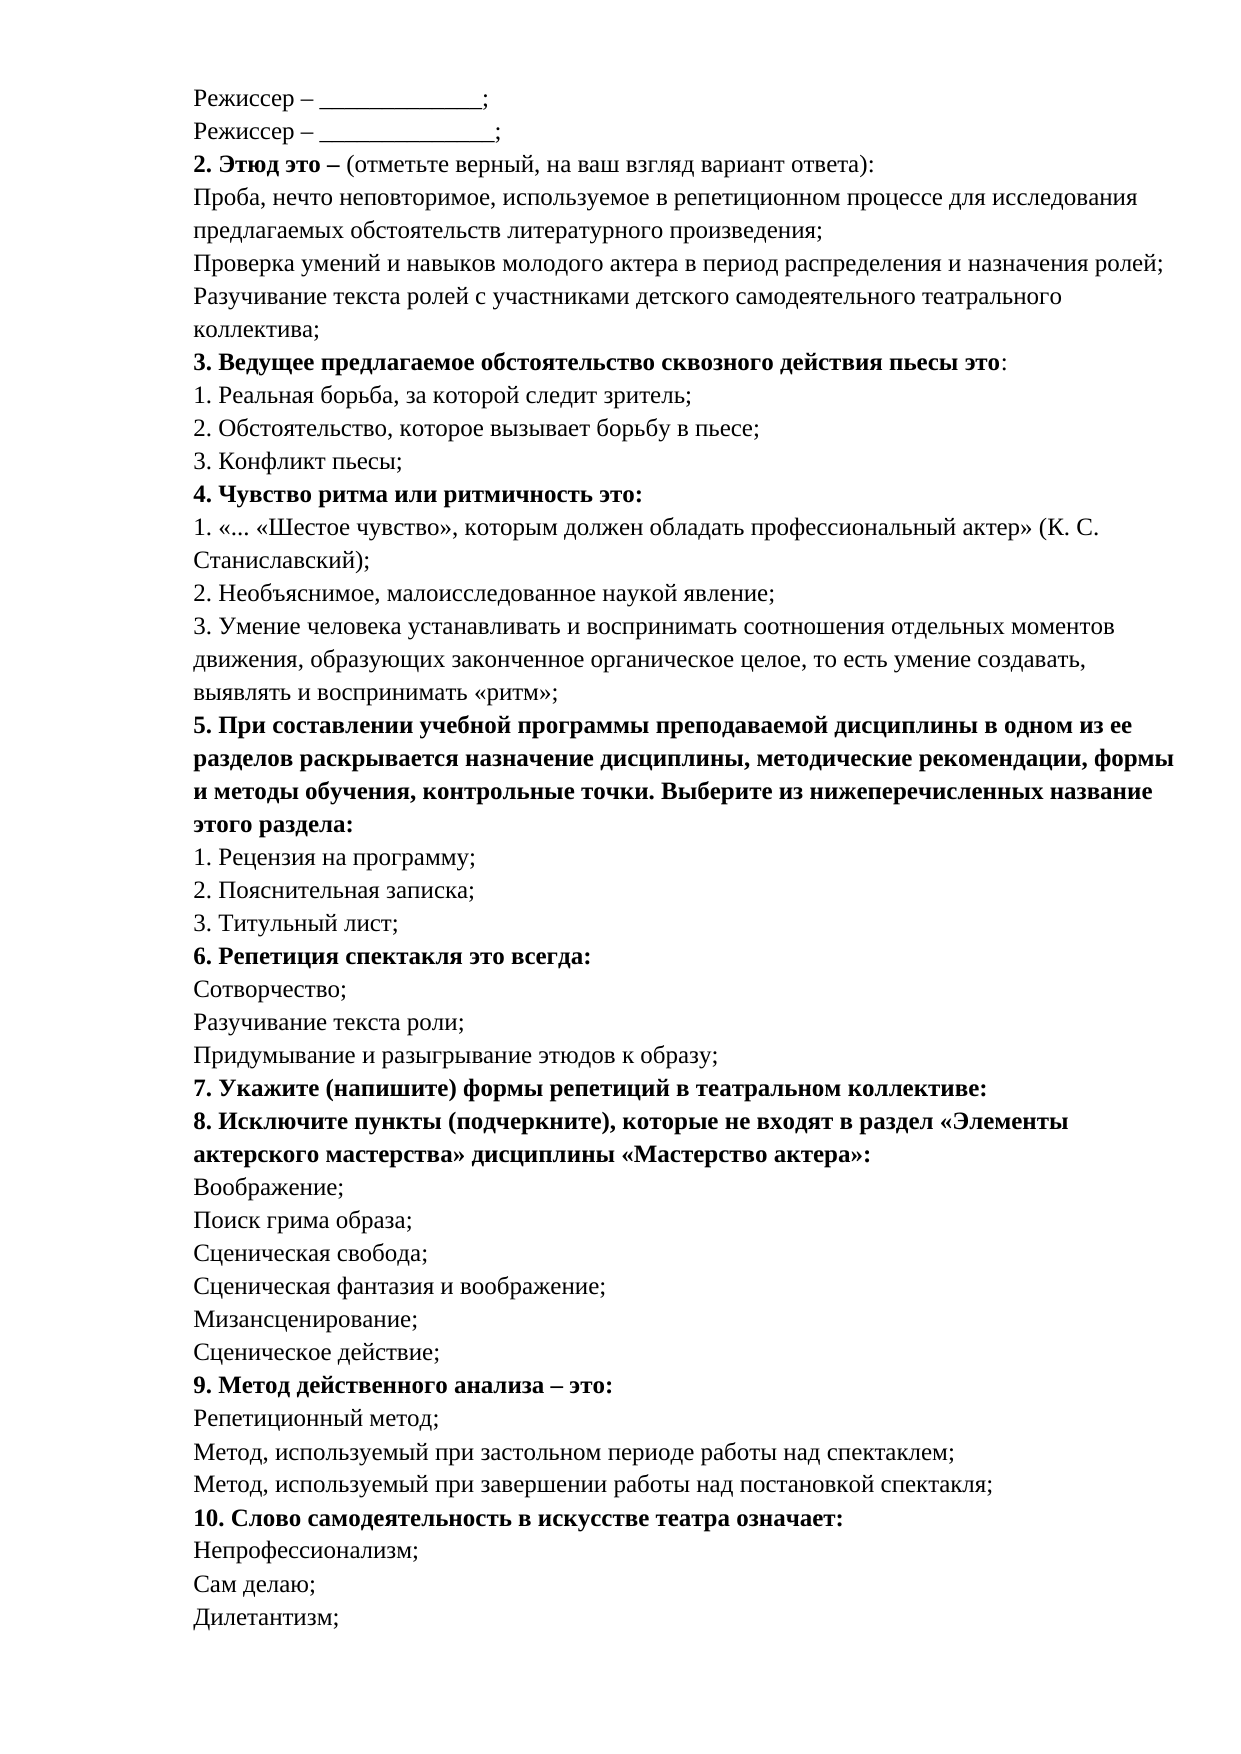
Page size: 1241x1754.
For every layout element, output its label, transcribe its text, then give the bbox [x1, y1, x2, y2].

text Режиссер – ______________; 2. Этюд это – (отметьте верный, на ваш взгляд вариант ответа): Проба, нечто неповторимое, используемое в репетиционном процессе для исследования предлагаемых обстоятельств литературного произведения; Проверка умений и навыков молодого актера в период распределения и назначения ролей; Разучивание текста ролей с участниками детского самодеятельного театрального коллектива; 3. Ведущее предлагаемое обстоятельство сквозного действия пьесы это: 1. Реальная борьба, за которой следит зритель; 2. Обстоятельство, которое вызывает борьбу в пьесе; 3. Конфликт пьесы; 4. Чувство ритма или ритмичность это: 1. «... «Шестое чувство», которым должен обладать профессиональный актер» (К. С. Станиславский); 2. Необъяснимое, малоисследованное наукой явление; 3. Умение человека устанавливать и воспринимать соотношения отдельных моментов движения, образующих законченное органическое целое, то есть умение создавать, выявлять и воспринимать «ритм»; 5. При составлении учебной программы преподаваемой дисциплины в одном из ее разделов раскрывается назначение дисциплины, методические рекомендации, формы и методы обучения, контрольные точки. Выберите из нижеперечисленных название этого раздела: 1. Рецензия на программу; 2. Пояснительная записка; 3. Титульный лист; 6. Репетиция спектакля это всегда: Сотворчество; Разучивание текста роли; Придумывание и разыгрывание этюдов к образу; 7. Укажите (напишите) формы репетиций в театральном коллективе: 8. Исключите пункты (подчеркните), которые не входят в раздел «Элементы актерского мастерства» дисциплины «Мастерство актера»: Воображение; Поиск грима образа; Сценическая свобода; Сценическая фантазия и воображение; Мизансценирование; Сценическое действие; 9. Метод действенного анализа – это: Репетиционный метод; Метод, используемый при застольном периоде работы над спектаклем; Метод, используемый при завершении работы над постановкой спектакля; 10. Слово самодеятельность в искусстве театра означает: Непрофессионализм; Сам делаю; Дилетантизм; [193, 116, 1181, 1630]
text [193, 83, 1181, 111]
